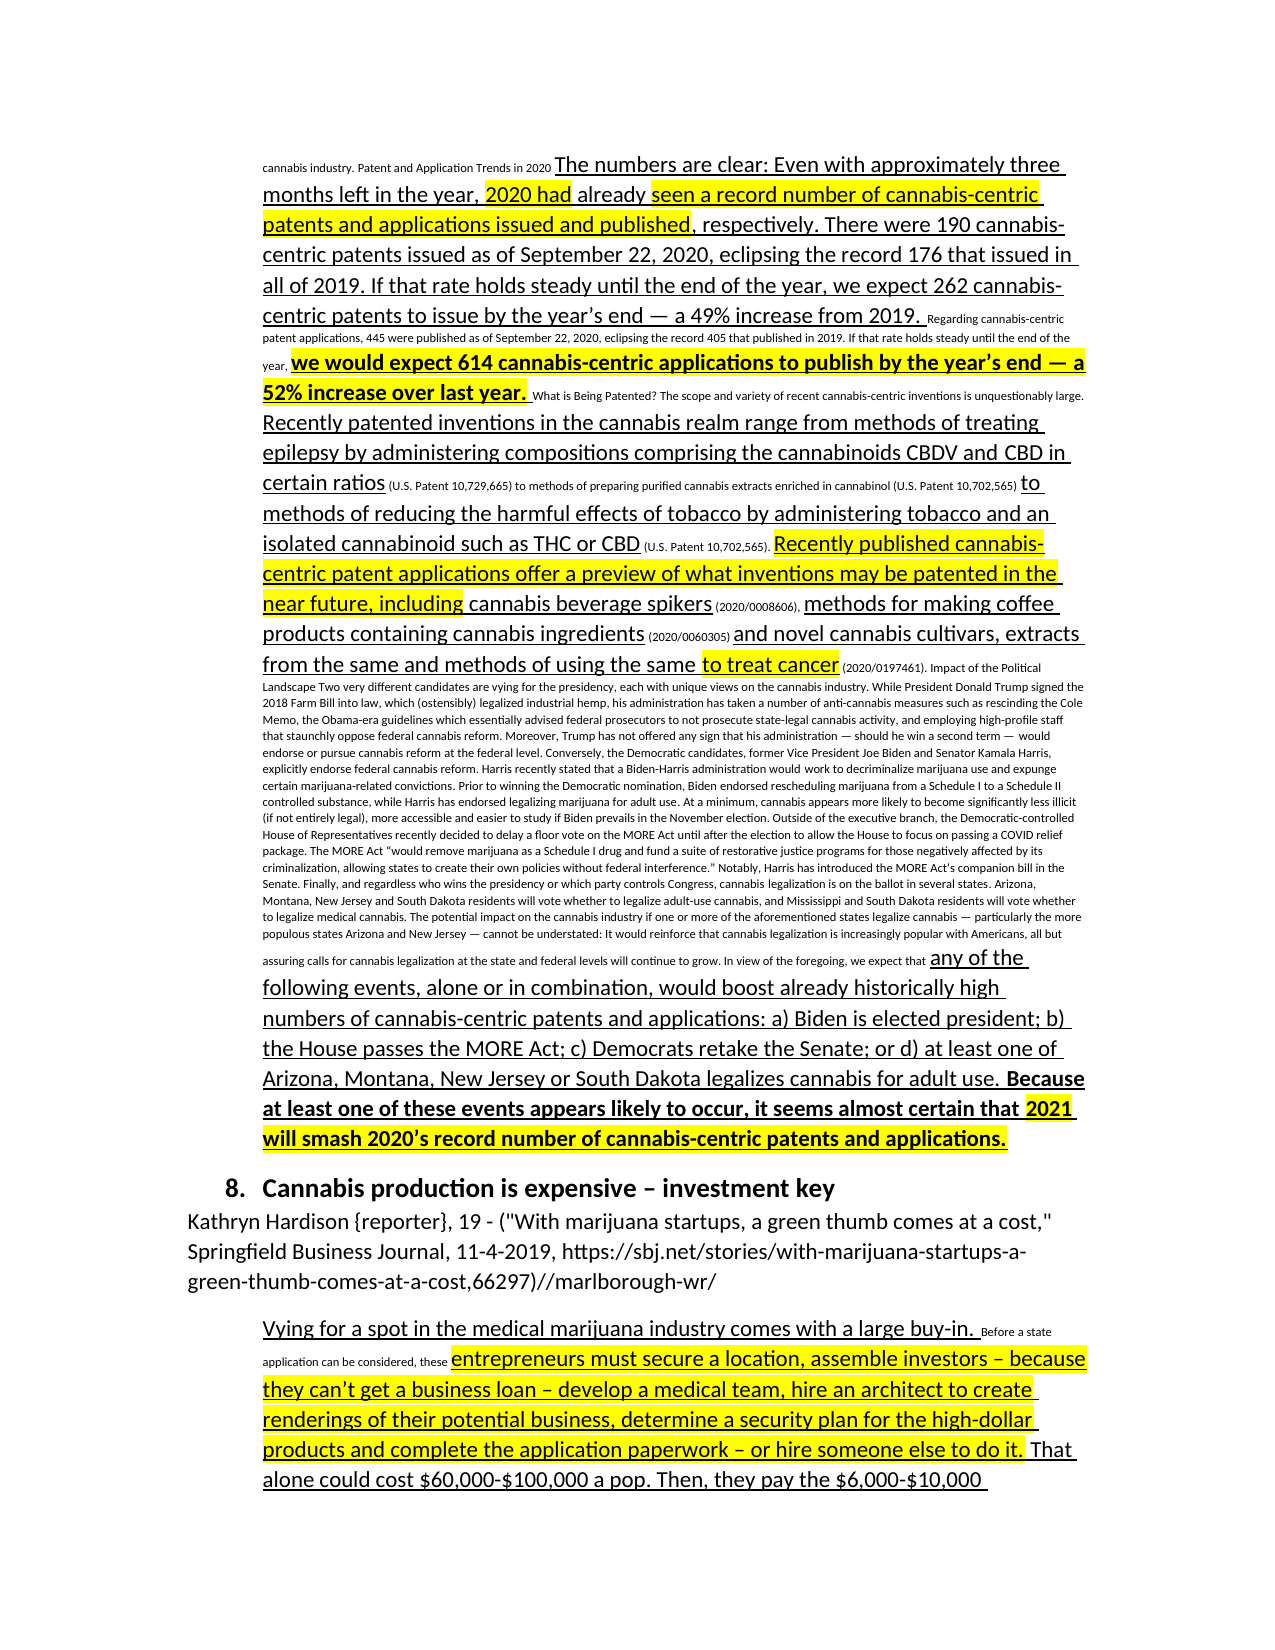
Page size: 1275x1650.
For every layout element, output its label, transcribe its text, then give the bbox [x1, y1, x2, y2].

subtitle Cannabis production is expensive – investment key [225, 1171, 1087, 1204]
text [262, 1314, 1087, 1493]
text Kathryn Hardison {reporter}, 19 - ("With marijuana startups, a green thumb comes at a cost," Springfield Business Journal, 11-4-2019, https://sbj.net/stories/with-marijuana-startups-a-green-thumb-comes-at-a-cost,66297)//marlborough-wr/ [187, 1207, 1087, 1296]
